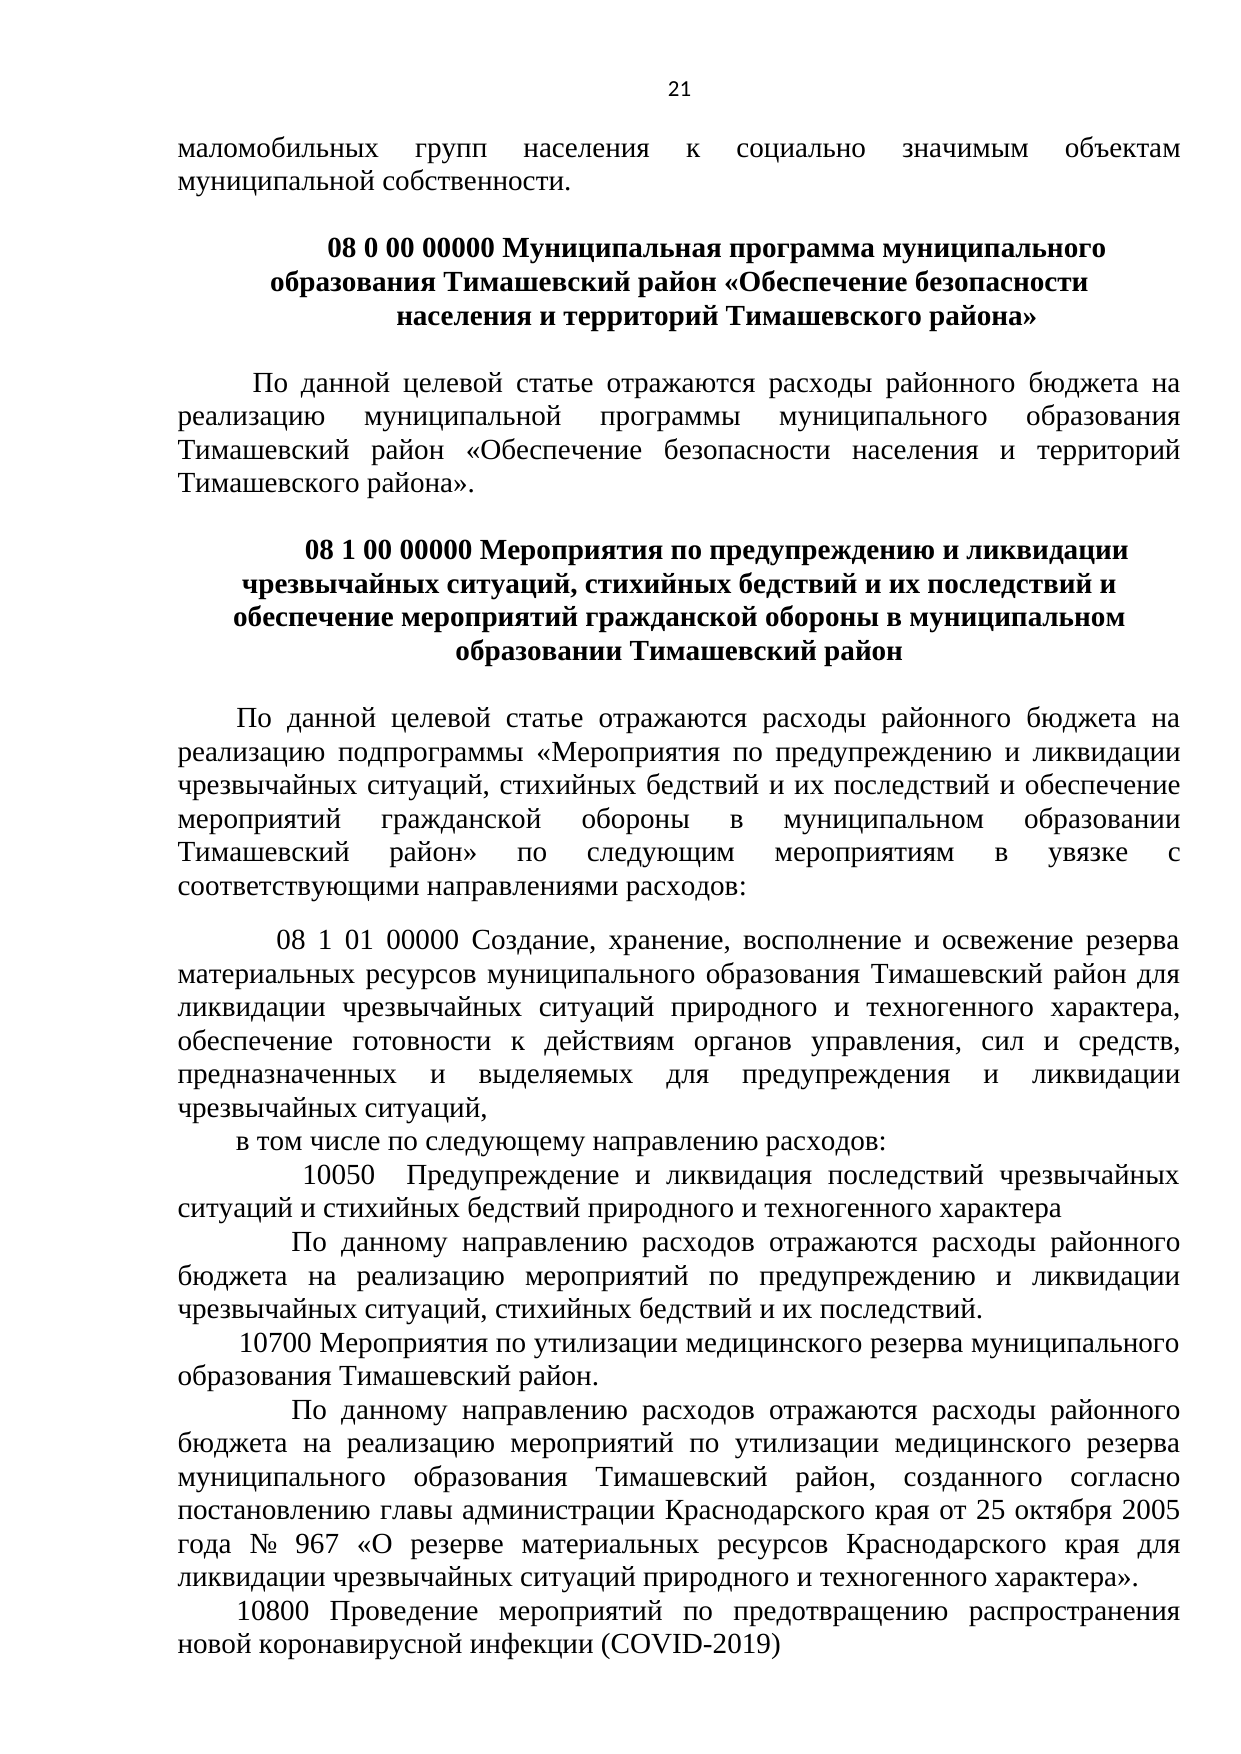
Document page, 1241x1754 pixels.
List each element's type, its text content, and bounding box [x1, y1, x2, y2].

text 08 1 01 00000 Создание, хранение, восполнение и освежение резерва материальных ресурсов муниципального образования Тимашевский район для ликвидации чрезвычайных ситуаций природного и техногенного характера, обеспечение готовности к действиям органов управления, сил и средств, предназначенных и выделяемых для предупреждения и ликвидации чрезвычайных ситуаций, [177, 922, 1181, 1123]
text 10700 Мероприятия по утилизации медицинского резерва муниципального образования Тимашевский район. [177, 1325, 1181, 1392]
text 08 1 00 00000 Мероприятия по предупреждению и ликвидации чрезвычайных ситуаций, стихийных бедствий и их последствий и обеспечение мероприятий гражданской обороны в муниципальном образовании Тимашевский район [177, 532, 1181, 667]
text 10050 Предупреждение и ликвидация последствий чрезвычайных ситуаций и стихийных бедствий природного и техногенного характера [177, 1157, 1181, 1224]
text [177, 130, 1181, 197]
text По данному направлению расходов отражаются расходы районного бюджета на реализацию мероприятий по утилизации медицинского резерва муниципального образования Тимашевский район, созданного согласно постановлению главы администрации Краснодарского края от 25 октября 2005 года № 967 «О резерве материальных ресурсов Краснодарского края для ликвидации чрезвычайных ситуаций природного и техногенного характера». [177, 1392, 1181, 1593]
text в том числе по следующему направлению расходов: [177, 1123, 1181, 1157]
text 08 0 00 00000 Муниципальная программа муниципального образования Тимашевский район «Обеспечение безопасности [177, 231, 1181, 298]
text 10800 Проведение мероприятий по предотвращению распространения новой коронавирусной инфекции (COVID-2019) [177, 1593, 1181, 1660]
text По данной целевой статье отражаются расходы районного бюджета на реализацию муниципальной программы муниципального образования Тимашевский район «Обеспечение безопасности населения и территорий Тимашевского района». [177, 365, 1181, 499]
text населения и территорий Тимашевского района» [177, 298, 1181, 331]
text По данной целевой статье отражаются расходы районного бюджета на реализацию подпрограммы «Мероприятия по предупреждению и ликвидации чрезвычайных ситуаций, стихийных бедствий и их последствий и обеспечение мероприятий гражданской обороны в муниципальном образовании Тимашевский район» по следующим мероприятиям в увязке с соответствующими направлениями расходов: [177, 700, 1181, 901]
text По данному направлению расходов отражаются расходы районного бюджета на реализацию мероприятий по предупреждению и ликвидации чрезвычайных ситуаций, стихийных бедствий и их последствий. [177, 1224, 1181, 1325]
